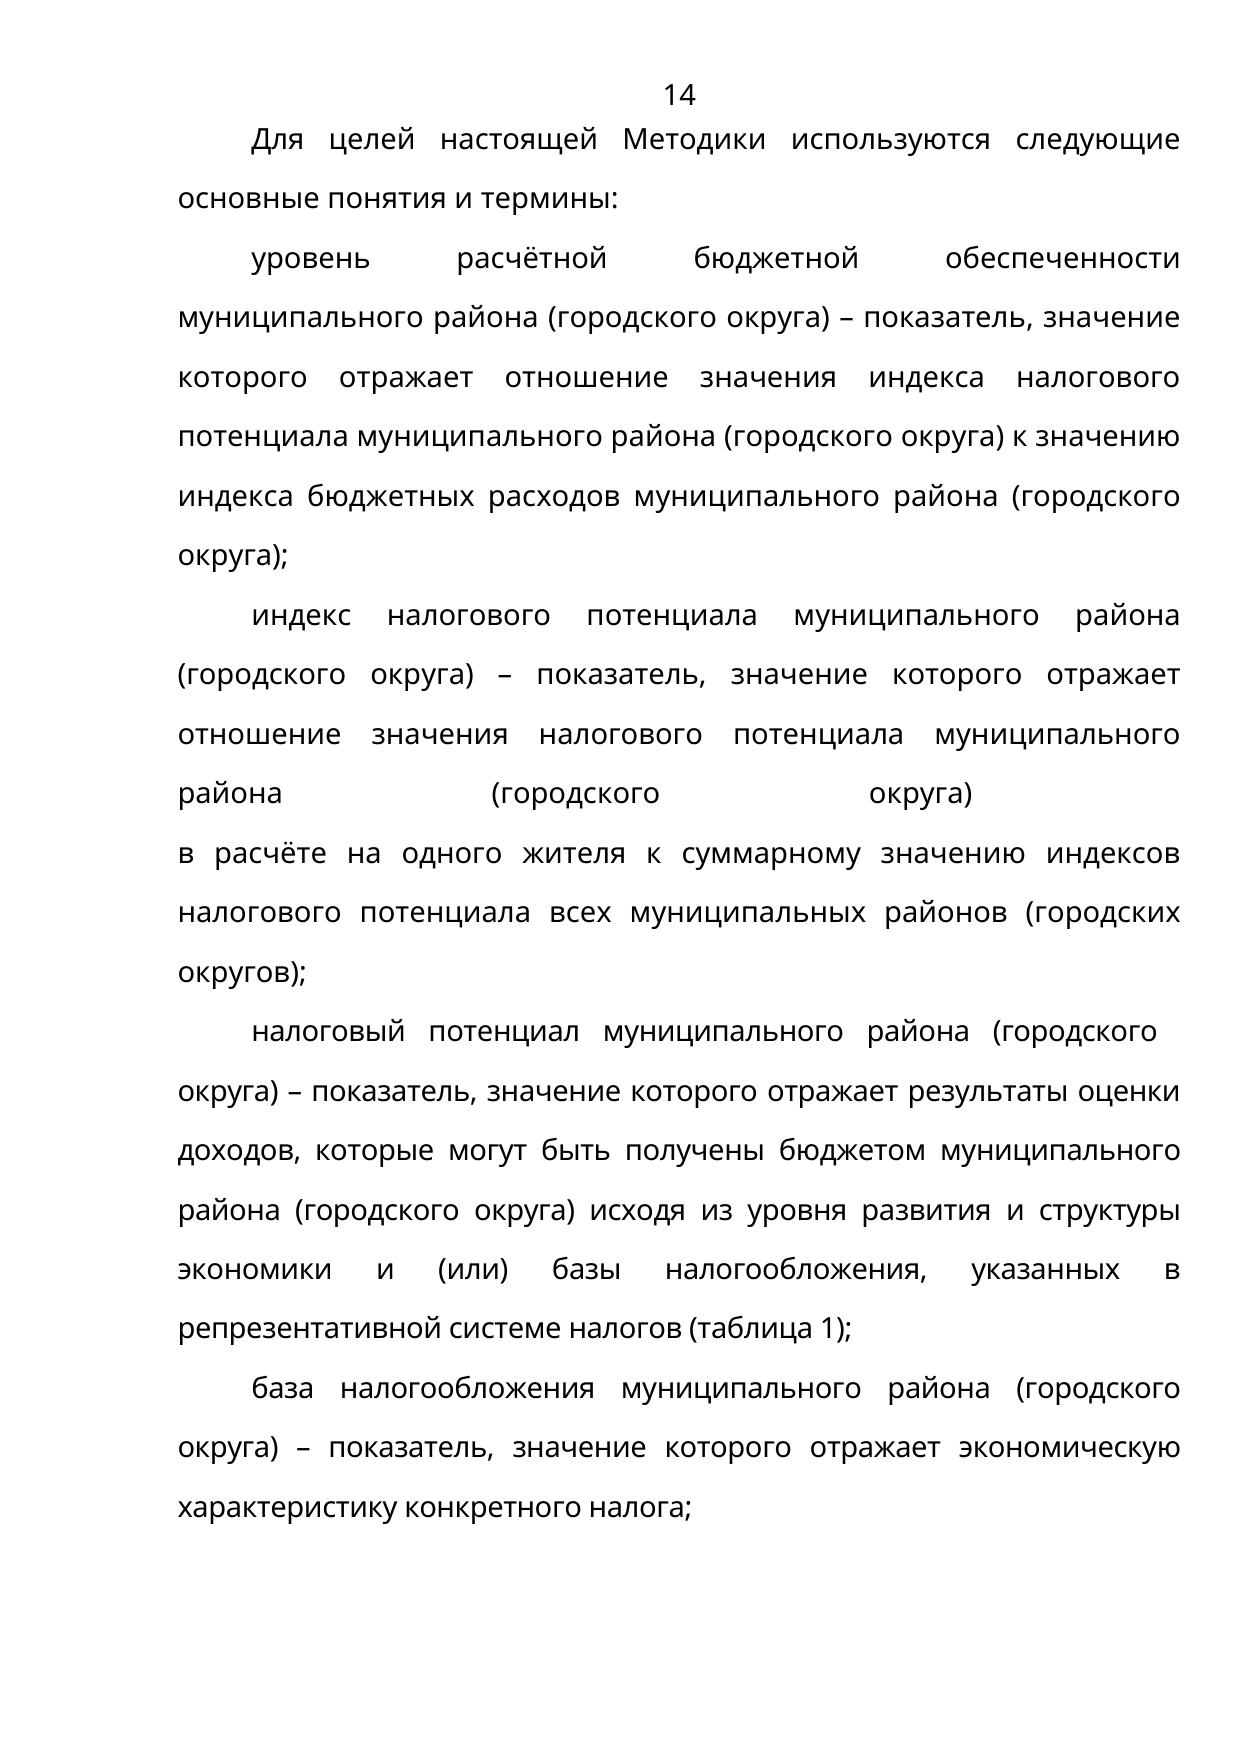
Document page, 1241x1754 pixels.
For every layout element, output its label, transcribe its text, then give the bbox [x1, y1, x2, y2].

text налоговый потенциал муниципального района (городского округа) – показатель, значение которого отражает результаты оценки доходов, которые могут быть получены бюджетом муниципального района (городского округа) исходя из уровня развития и структуры экономики и (или) базы налогообложения, указанных в репрезентативной системе налогов (таблица 1); [177, 1010, 1181, 1347]
text уровень расчётной бюджетной обеспеченности муниципального района (городского округа) – показатель, значение которого отражает отношение значения индекса налогового потенциала муниципального района (городского округа) к значению индекса бюджетных расходов муниципального района (городского округа); [177, 237, 1181, 574]
text Для целей настоящей Методики используются следующие основные понятия и термины: [177, 118, 1181, 217]
text индекс налогового потенциала муниципального района (городского округа) – показатель, значение которого отражает отношение значения налогового потенциала муниципального района (городского округа) в расчёте на одного жителя к суммарному значению индексов налогового потенциала всех муниципальных районов (городских округов); [177, 594, 1181, 991]
text база налогообложения муниципального района (городского округа) – показатель, значение которого отражает экономическую характеристику конкретного налога; [177, 1367, 1181, 1526]
